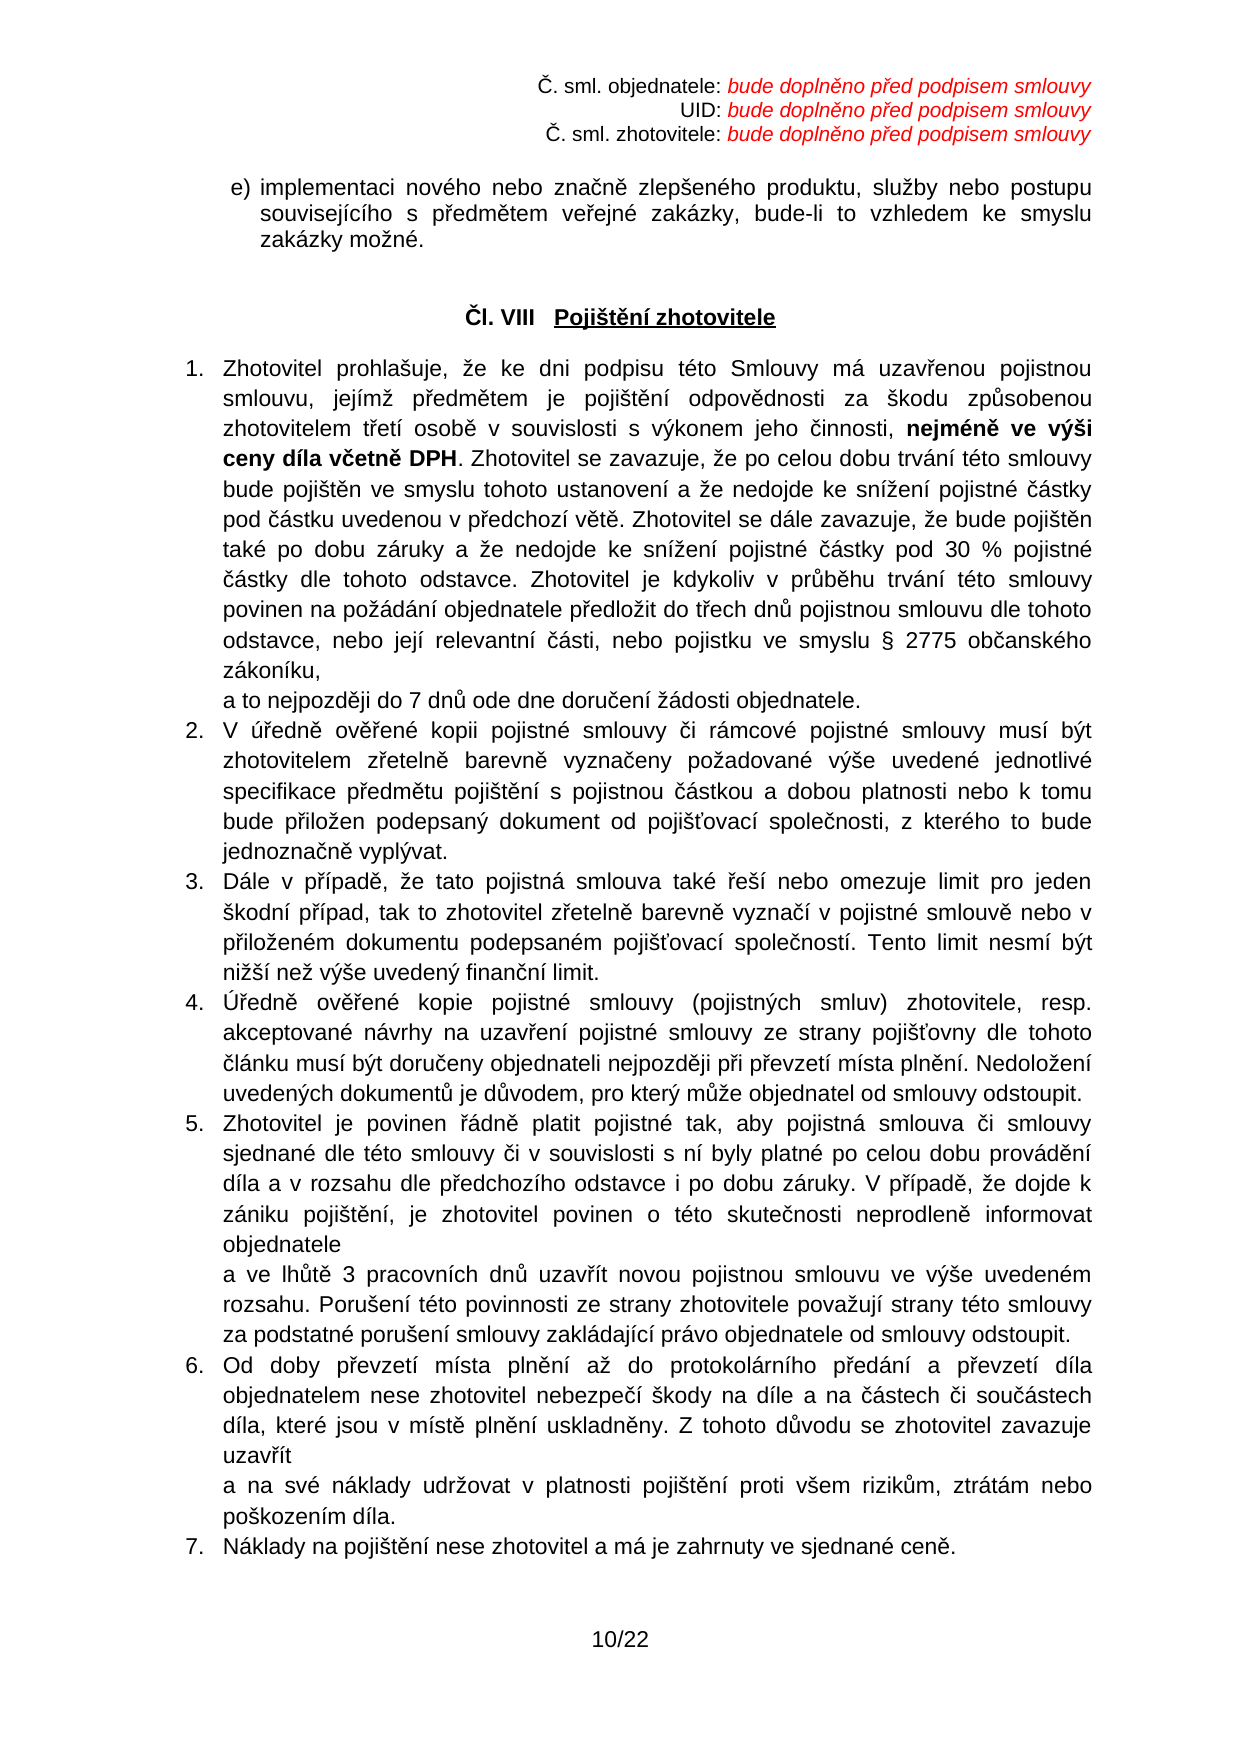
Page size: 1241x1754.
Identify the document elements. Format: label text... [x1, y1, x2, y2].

list Dále v případě, že tato pojistná smlouva také řeší nebo omezuje limit pro jeden škodní případ, tak to zhotovitel zřetelně barevně vyznačí v pojistné smlouvě nebo v přiloženém dokumentu podepsaném pojišťovací společností. Tento limit nesmí být nižší než výše uvedený finanční limit. [185, 868, 1093, 985]
list Úředně ověřené kopie pojistné smlouvy (pojistných smluv) zhotovitele, resp. akceptované návrhy na uzavření pojistné smlouvy ze strany pojišťovny dle tohoto článku musí být doručeny objednateli nejpozději při převzetí místa plnění. Nedoložení uvedených dokumentů je důvodem, pro který může objednatel od smlouvy odstoupit. [185, 989, 1093, 1106]
list V úředně ověřené kopii pojistné smlouvy či rámcové pojistné smlouvy musí být zhotovitelem zřetelně barevně vyznačeny požadované výše uvedené jednotlivé specifikace předmětu pojištění s pojistnou částkou a dobou platnosti nebo k tomu bude přiložen podepsaný dokument od pojišťovací společnosti, z kterého to bude jednoznačně vyplývat. [185, 717, 1093, 864]
text Čl. VIII Pojištění zhotovitele [148, 304, 1093, 330]
list implementaci nového nebo značně zlepšeného produktu, služby nebo postupu souvisejícího s předmětem veřejné zakázky, bude-li to vzhledem ke smyslu zakázky možné. [230, 174, 1093, 253]
list Náklady na pojištění nese zhotovitel a má je zahrnuty ve sjednané ceně. [185, 1533, 1093, 1559]
list Zhotovitel prohlašuje, že ke dni podpisu této Smlouvy má uzavřenou pojistnou smlouvu, jejímž předmětem je pojištění odpovědnosti za škodu způsobenou zhotovitelem třetí osobě v souvislosti s výkonem jeho činnosti, nejméně ve výši ceny díla včetně DPH. Zhotovitel se zavazuje, že po celou dobu trvání této smlouvy bude pojištěn ve smyslu tohoto ustanovení a že nedojde ke snížení pojistné částky pod částku uvedenou v předchozí větě. Zhotovitel se dále zavazuje, že bude pojištěn také po dobu záruky a že nedojde ke snížení pojistné částky pod 30 % pojistné částky dle tohoto odstavce. Zhotovitel je kdykoliv v průběhu trvání této smlouvy povinen na požádání objednatele předložit do třech dnů pojistnou smlouvu dle tohoto odstavce, nebo její relevantní části, nebo pojistku ve smyslu § 2775 občanského zákoníku, a to nejpozději do 7 dnů ode dne doručení žádosti objednatele. [185, 355, 1093, 713]
list Od doby převzetí místa plnění až do protokolárního předání a převzetí díla objednatelem nese zhotovitel nebezpečí škody na díle a na částech či součástech díla, které jsou v místě plnění uskladněny. Z tohoto důvodu se zhotovitel zavazuje uzavřít a na své náklady udržovat v platnosti pojištění proti všem rizikům, ztrátám nebo poškozením díla. [185, 1352, 1093, 1529]
list Zhotovitel je povinen řádně platit pojistné tak, aby pojistná smlouva či smlouvy sjednané dle této smlouvy či v souvislosti s ní byly platné po celou dobu provádění díla a v rozsahu dle předchozího odstavce i po dobu záruky. V případě, že dojde k zániku pojištění, je zhotovitel povinen o této skutečnosti neprodleně informovat objednatele a ve lhůtě 3 pracovních dnů uzavřít novou pojistnou smlouvu ve výše uvedeném rozsahu. Porušení této povinnosti ze strany zhotovitele považují strany této smlouvy za podstatné porušení smlouvy zakládající právo objednatele od smlouvy odstoupit. [185, 1110, 1093, 1348]
